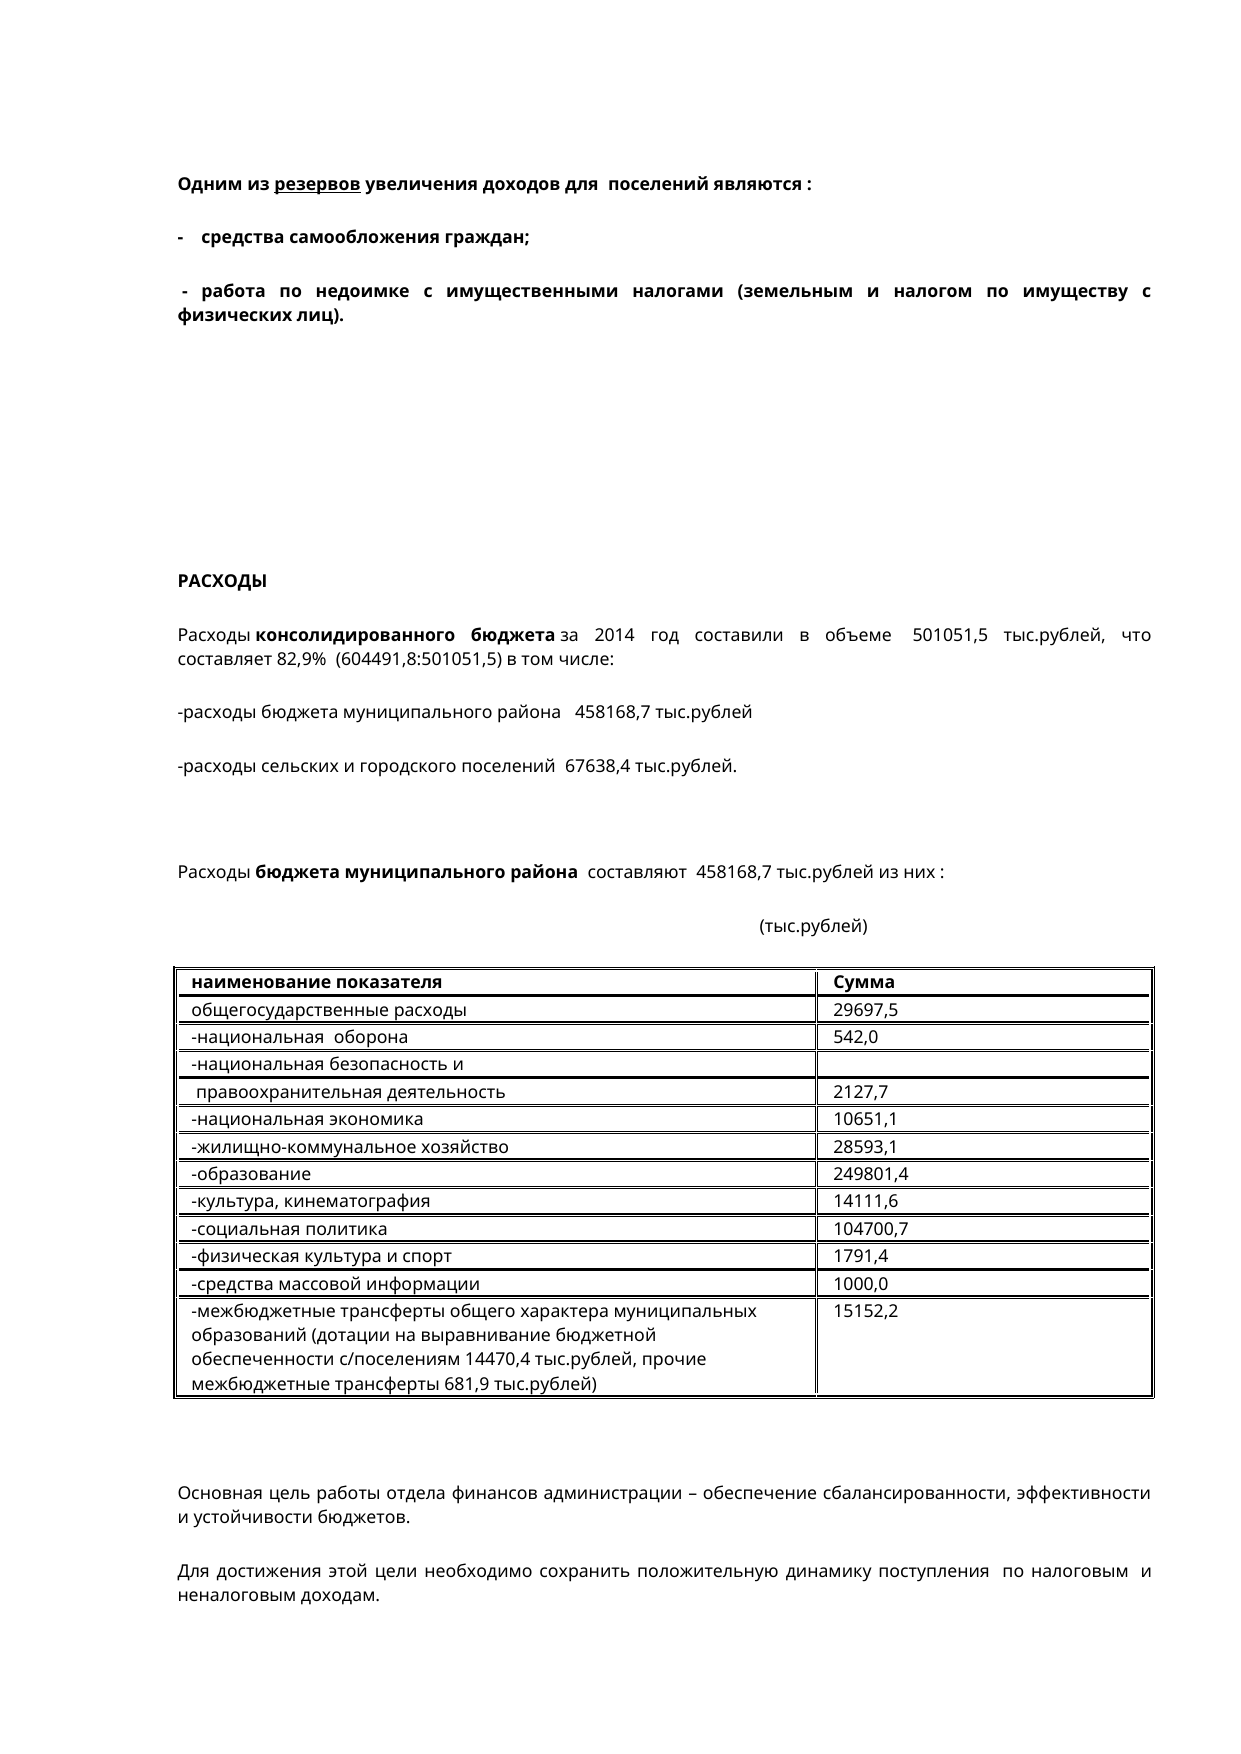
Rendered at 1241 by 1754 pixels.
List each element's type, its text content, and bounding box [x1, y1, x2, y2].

table_header наименование показателя [177, 970, 817, 994]
table_cell -национальная оборона [177, 1021, 815, 1049]
table_cell 2127,7 [818, 1076, 1151, 1103]
table_cell 15152,2 [817, 1295, 1152, 1395]
table_cell -образование [177, 1158, 815, 1186]
table_cell -средства массовой информации [175, 1268, 815, 1295]
table_cell 1791,4 [818, 1240, 1152, 1268]
table_cell 104700,7 [818, 1213, 1152, 1240]
table_cell 542,0 [818, 1021, 1152, 1049]
text Для достижения этой цели необходимо сохранить положительную динамику поступления по налоговым и неналоговым доходам. [177, 1558, 1152, 1607]
table_cell -жилищно-коммунальное хозяйство [175, 1131, 817, 1158]
table_cell 14111,6 [817, 1186, 1153, 1213]
table_cell 1000,0 [818, 1268, 1153, 1295]
table_cell -национальная экономика [177, 1104, 815, 1131]
text РАСХОДЫ [177, 569, 1152, 593]
text - средства самообложения граждан; [177, 225, 1152, 249]
text Основная цель работы отдела финансов администрации – обеспечение сбалансированности, эффективности и устойчивости бюджетов. [177, 1481, 1152, 1529]
table_cell 28593,1 [817, 1131, 1153, 1158]
table_cell 29697,5 [818, 994, 1151, 1021]
table_cell 249801,4 [818, 1158, 1152, 1186]
text - работа по недоимке с имущественными налогами (земельным и налогом по имуществу с физических лиц). [177, 278, 1152, 326]
text (тыс.рублей) [177, 913, 1152, 937]
table_cell -национальная безопасность и [175, 1049, 817, 1076]
text Расходы бюджета муниципального района составляют 458168,7 тыс.рублей из них : [177, 860, 1152, 884]
text -расходы сельских и городского поселений 67638,4 тыс.рублей. [177, 753, 1152, 777]
table_cell -межбюджетные трансферты общего характера муниципальных образований (дотации на выравнивание бюджетной обеспеченности с/поселениям 14470,4 тыс.рублей, прочие межбюджетные трансферты 681,9 тыс.рублей) [177, 1295, 817, 1395]
table_cell [817, 1049, 1153, 1076]
text -расходы бюджета муниципального района 458168,7 тыс.рублей [177, 700, 1152, 724]
text Одним из резервов увеличения доходов для поселений являются : [177, 171, 1152, 196]
table_cell 10651,1 [818, 1104, 1152, 1131]
table_cell правоохранительная деятельность [177, 1076, 815, 1103]
table_cell -культура, кинематография [175, 1186, 817, 1213]
table_cell общегосударственные расходы [177, 994, 815, 1021]
table_cell -социальная политика [177, 1213, 815, 1240]
table_header Сумма [817, 970, 1151, 994]
text Расходы консолидированного бюджета за 2014 год составили в объеме 501051,5 тыс.рублей, что составляет 82,9% (604491,8:501051,5) в том числе: [177, 622, 1152, 671]
table_cell -физическая культура и спорт [177, 1240, 815, 1268]
